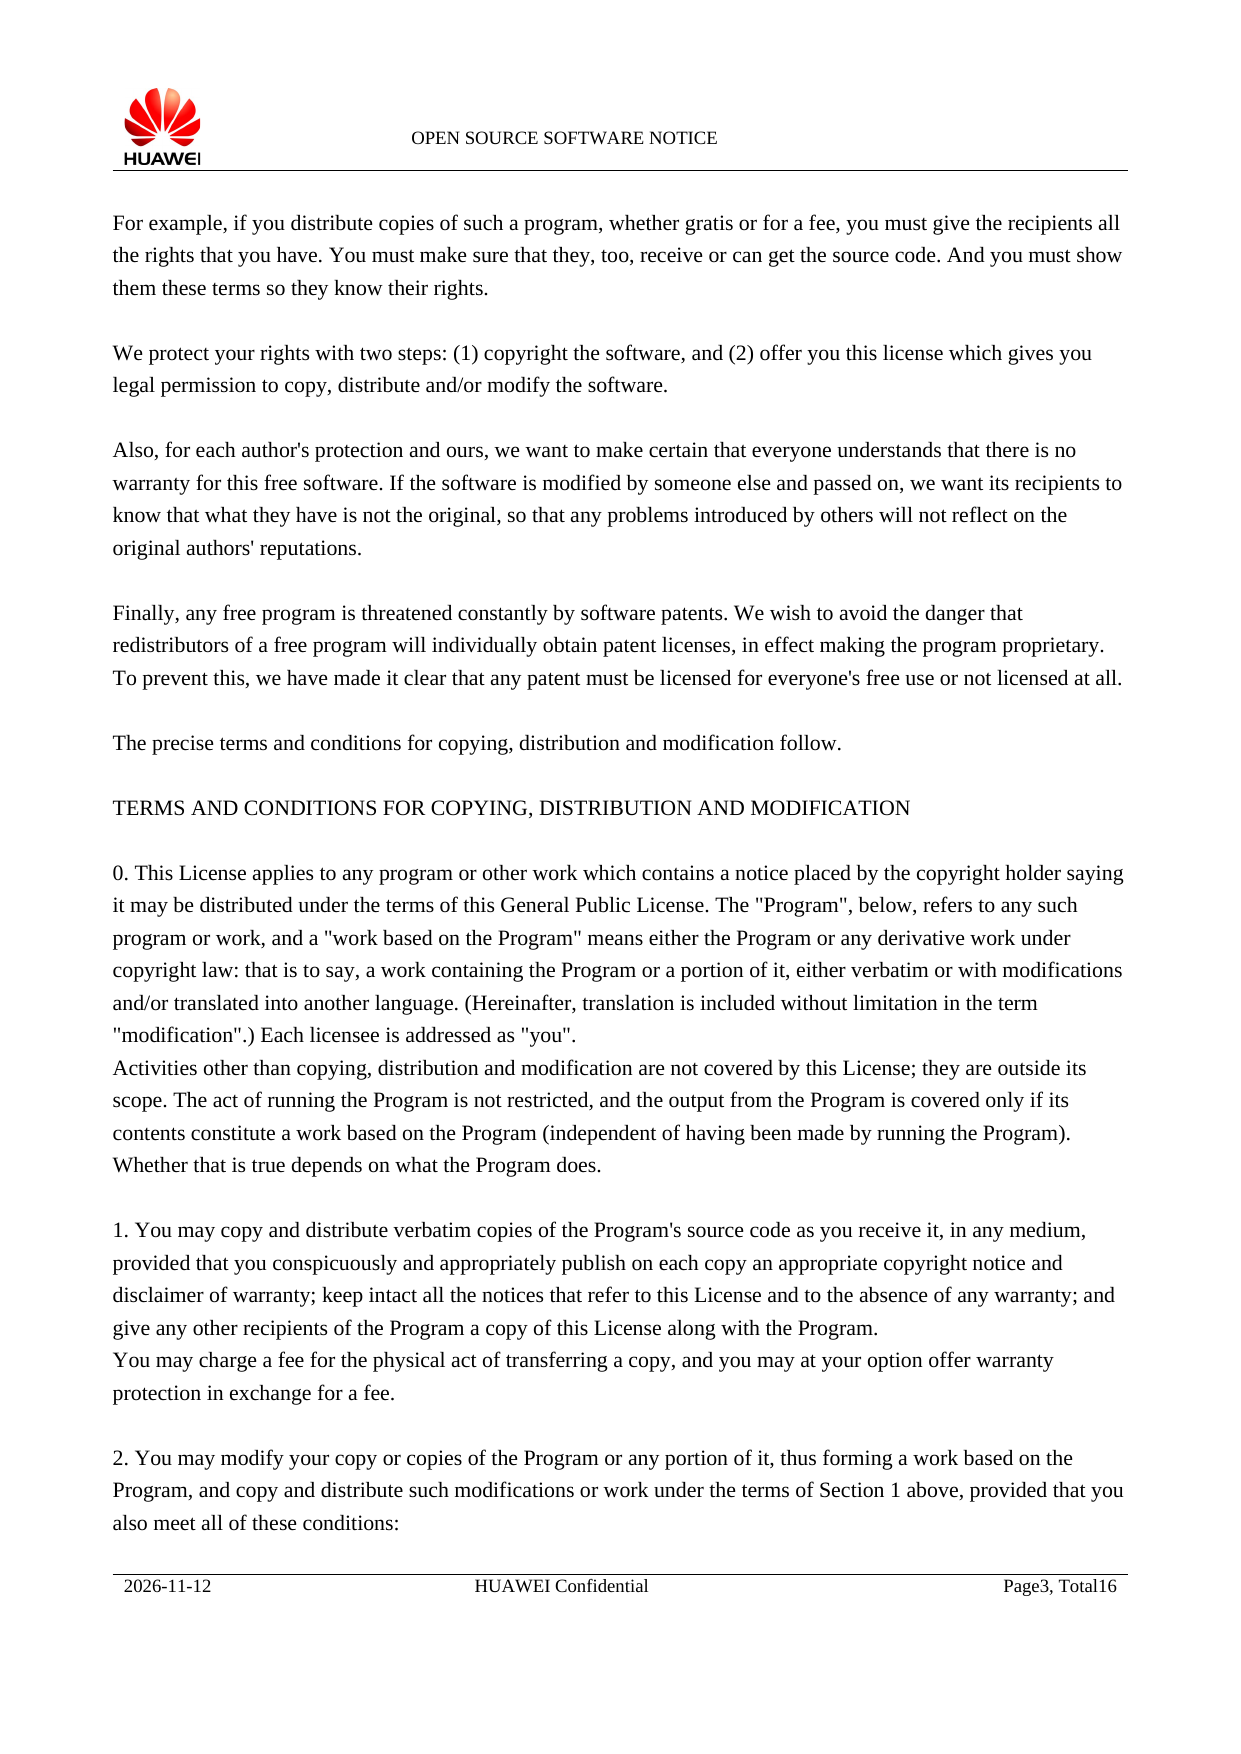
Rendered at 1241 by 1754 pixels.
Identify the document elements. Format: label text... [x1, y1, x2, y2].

text 0. This License applies to any program or other work which contains a notice placed by the copyright holder saying it may be distributed under the terms of this General Public License. The "Program", below, refers to any such program or work, and a "work based on the Program" means either the Program or any derivative work under copyright law: that is to say, a work containing the Program or a portion of it, either verbatim or with modifications and/or translated into another language. (Hereinafter, translation is included without limitation in the term "modification".) Each licensee is addressed as "you". [112, 856, 1128, 1051]
text Also, for each author's protection and ours, we want to make certain that everyone understands that there is no warranty for this free software. If the software is modified by someone else and passed on, we want its recipients to know that what they have is not the original, so that any problems introduced by others will not reflect on the original authors' reputations. [112, 434, 1128, 564]
text The precise terms and conditions for copying, distribution and modification follow. [112, 726, 1128, 759]
picture [124, 88, 201, 165]
text 1. You may copy and distribute verbatim copies of the Program's source code as you receive it, in any medium, provided that you conspicuously and appropriately publish on each copy an appropriate copyright notice and disclaimer of warranty; keep intact all the notices that refer to this License and to the absence of any warranty; and give any other recipients of the Program a copy of this License along with the Program. [112, 1214, 1128, 1344]
text 2. You may modify your copy or copies of the Program or any portion of it, thus forming a work based on the Program, and copy and distribute such modifications or work under the terms of Section 1 above, provided that you also meet all of these conditions: [112, 1441, 1128, 1539]
text Finally, any free program is threatened constantly by software patents. We wish to avoid the danger that redistributors of a free program will individually obtain patent licenses, in effect making the program proprietary. To prevent this, we have made it clear that any patent must be licensed for everyone's free use or not licensed at all. [112, 596, 1128, 694]
text TERMS AND CONDITIONS FOR COPYING, DISTRIBUTION AND MODIFICATION [112, 791, 1128, 824]
text For example, if you distribute copies of such a program, whether gratis or for a fee, you must give the recipients all the rights that you have. You must make sure that they, too, receive or can get the source code. And you must show them these terms so they know their rights. [112, 206, 1128, 304]
text Activities other than copying, distribution and modification are not covered by this License; they are outside its scope. The act of running the Program is not restricted, and the output from the Program is covered only if its contents constitute a work based on the Program (independent of having been made by running the Program). Whether that is true depends on what the Program does. [112, 1051, 1128, 1181]
text We protect your rights with two steps: (1) copyright the software, and (2) offer you this license which gives you legal permission to copy, distribute and/or modify the software. [112, 336, 1128, 401]
text You may charge a fee for the physical act of transferring a copy, and you may at your option offer warranty protection in exchange for a fee. [112, 1344, 1128, 1409]
